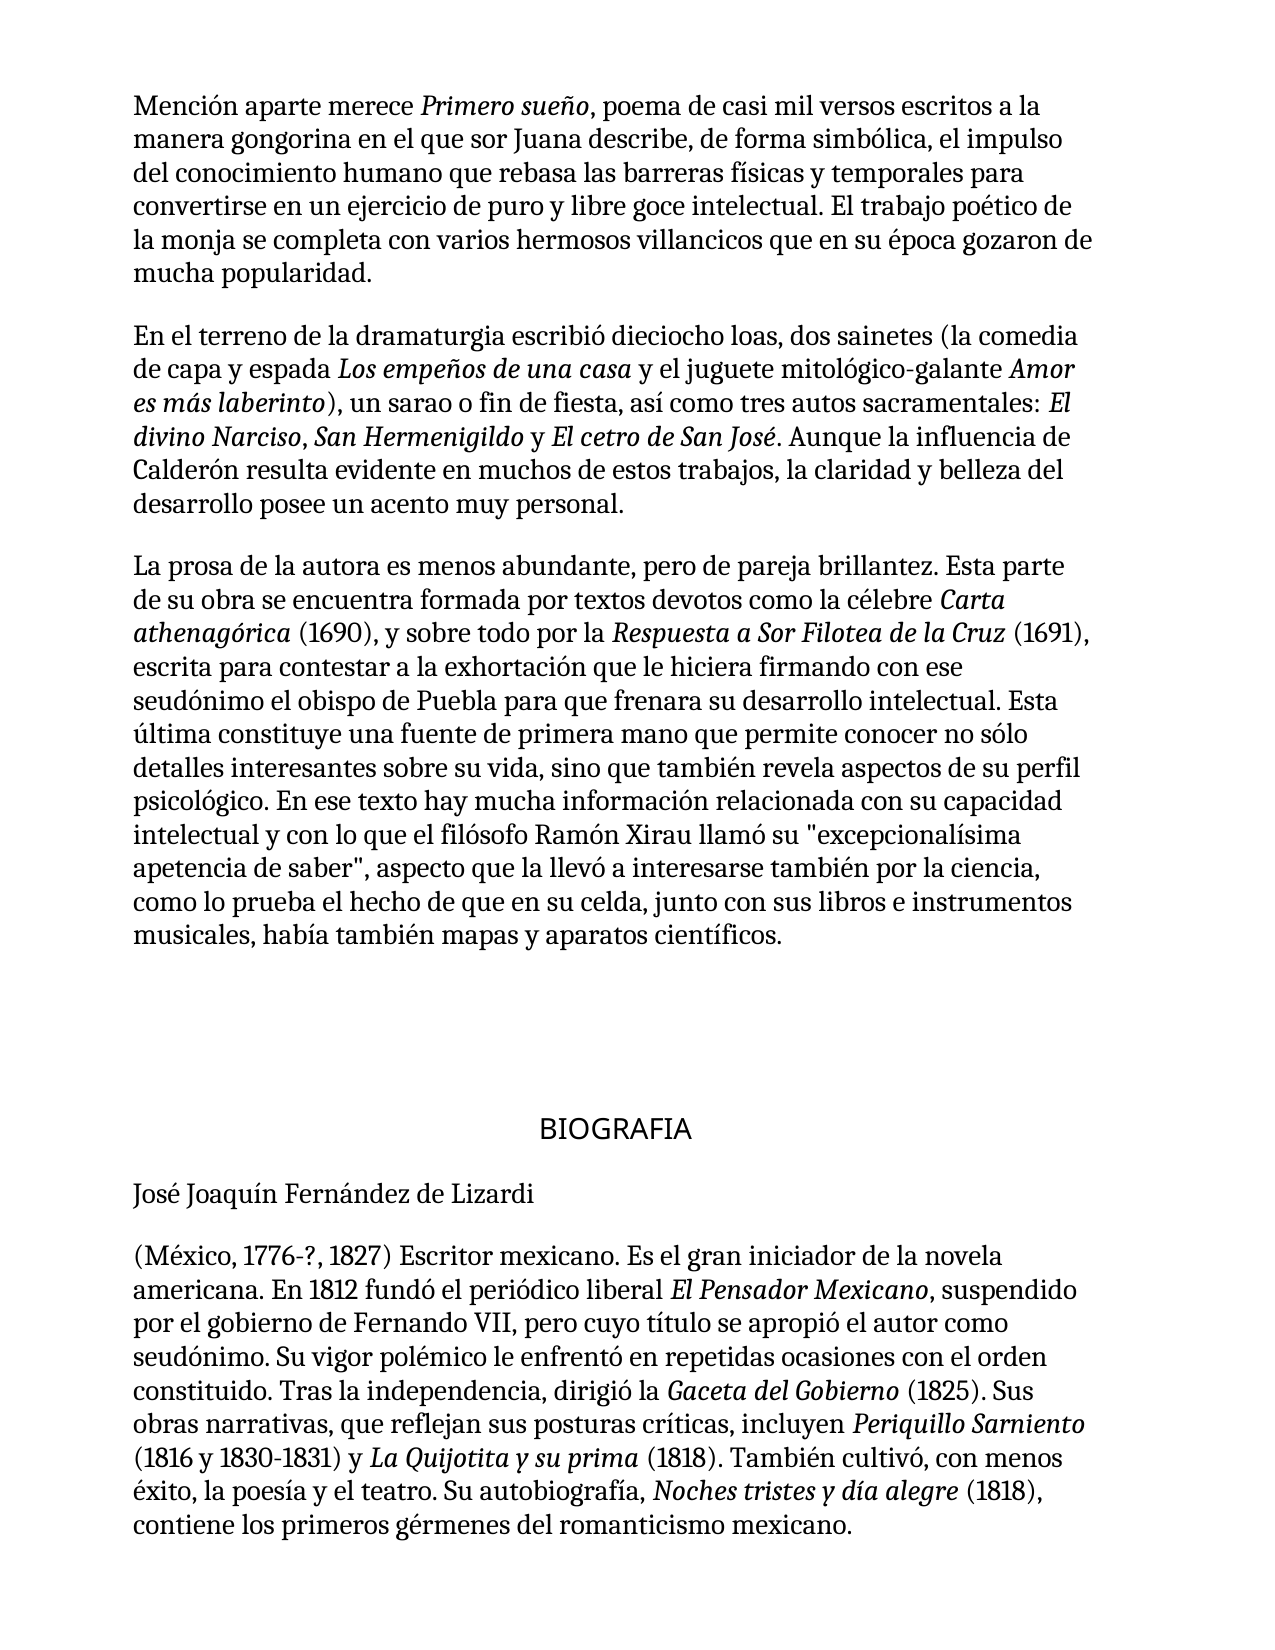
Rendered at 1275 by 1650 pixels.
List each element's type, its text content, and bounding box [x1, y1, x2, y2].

text En el terreno de la dramaturgia escribió dieciocho loas, dos sainetes (la comedia de capa y espada Los empeños de una casa y el juguete mitológico-galante Amor es más laberinto), un sarao o fin de fiesta, así como tres autos sacramentales: El divino Narciso, San Hermenigildo y El cetro de San José. Aunque la influencia de Calderón resulta evidente en muchos de estos trabajos, la claridad y belleza del desarrollo posee un acento muy personal. [133, 319, 1098, 520]
text (México, 1776-?, 1827) Escritor mexicano. Es el gran iniciador de la novela americana. En 1812 fundó el periódico liberal El Pensador Mexicano, suspendido por el gobierno de Fernando VII, pero cuyo título se apropió el autor como seudónimo. Su vigor polémico le enfrentó en repetidas ocasiones con el orden constituido. Tras la independencia, dirigió la Gaceta del Gobierno (1825). Sus obras narrativas, que reflejan sus posturas críticas, incluyen Periquillo Sarniento (1816 y 1830-1831) y La Quijotita y su prima (1818). También cultivó, con menos éxito, la poesía y el teatro. Su autobiografía, Noches tristes y día alegre (1818), contiene los primeros gérmenes del romanticismo mexicano. [133, 1239, 1098, 1541]
text BIOGRAFIA [133, 1108, 1098, 1148]
text Mención aparte merece Primero sueño, poema de casi mil versos escritos a la manera gongorina en el que sor Juana describe, de forma simbólica, el impulso del conocimiento humano que rebasa las barreras físicas y temporales para convertirse en un ejercicio de puro y libre goce intelectual. El trabajo poético de la monja se completa con varios hermosos villancicos que en su época gozaron de mucha popularidad. [133, 89, 1098, 290]
text José Joaquín Fernández de Lizardi [133, 1177, 1098, 1210]
text La prosa de la autora es menos abundante, pero de pareja brillantez. Esta parte de su obra se encuentra formada por textos devotos como la célebre Carta athenagórica (1690), y sobre todo por la Respuesta a Sor Filotea de la Cruz (1691), escrita para contestar a la exhortación que le hiciera firmando con ese seudónimo el obispo de Puebla para que frenara su desarrollo intelectual. Esta última constituye una fuente de primera mano que permite conocer no sólo detalles interesantes sobre su vida, sino que también revela aspectos de su perfil psicológico. En ese texto hay mucha información relacionada con su capacidad intelectual y con lo que el filósofo Ramón Xirau llamó su "excepcionalísima apetencia de saber", aspecto que la llevó a interesarse también por la ciencia, como lo prueba el hecho de que en su celda, junto con sus libros e instrumentos musicales, había también mapas y aparatos científicos. [133, 549, 1098, 952]
